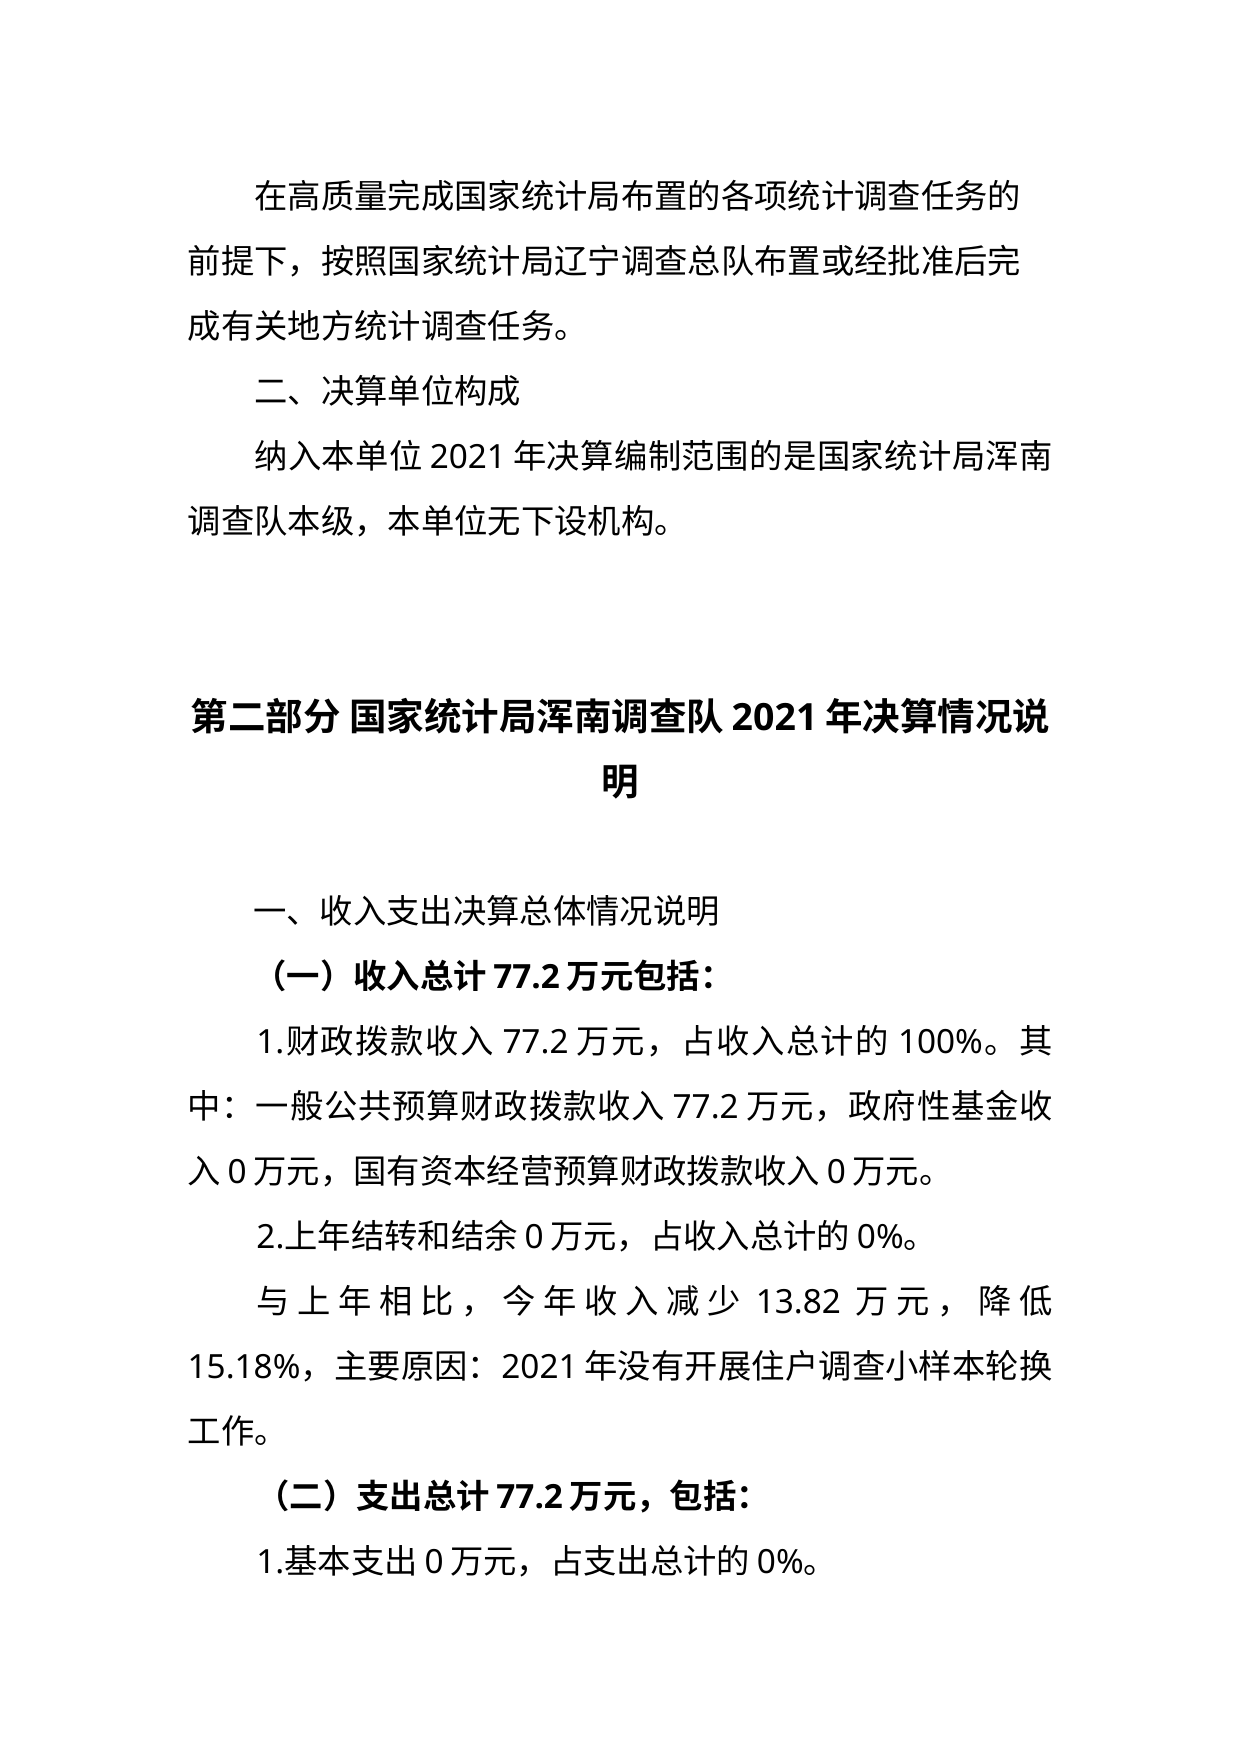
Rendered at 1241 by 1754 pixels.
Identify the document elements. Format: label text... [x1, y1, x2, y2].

text 一、收入支出决算总体情况说明 [187, 877, 1053, 942]
text 在高质量完成国家统计局布置的各项统计调查任务的前提下，按照国家统计局辽宁调查总队布置或经批准后完成有关地方统计调查任务。 [187, 162, 1053, 357]
text 1.财政拨款收入77.2万元，占收入总计的100%。其中：一般公共预算财政拨款收入77.2万元，政府性基金收入0万元，国有资本经营预算财政拨款收入0万元。 [187, 1007, 1053, 1202]
text （一）收入总计77.2万元包括： [187, 942, 1053, 1007]
text 与上年相比，今年收入减少13.82万元，降低15.18%，主要原因：2021年没有开展住户调查小样本轮换工作。 [187, 1267, 1053, 1462]
text 1.基本支出0万元，占支出总计的0%。 [187, 1527, 1053, 1592]
text （二）支出总计77.2万元，包括： [187, 1462, 1053, 1527]
text 第二部分 国家统计局浑南调查队2021年决算情况说明 [187, 682, 1053, 812]
text 纳入本单位2021年决算编制范围的是国家统计局浑南调查队本级，本单位无下设机构。 [187, 422, 1053, 552]
text 2.上年结转和结余0万元，占收入总计的0%。 [187, 1202, 1053, 1267]
text 二、决算单位构成 [187, 357, 1053, 422]
